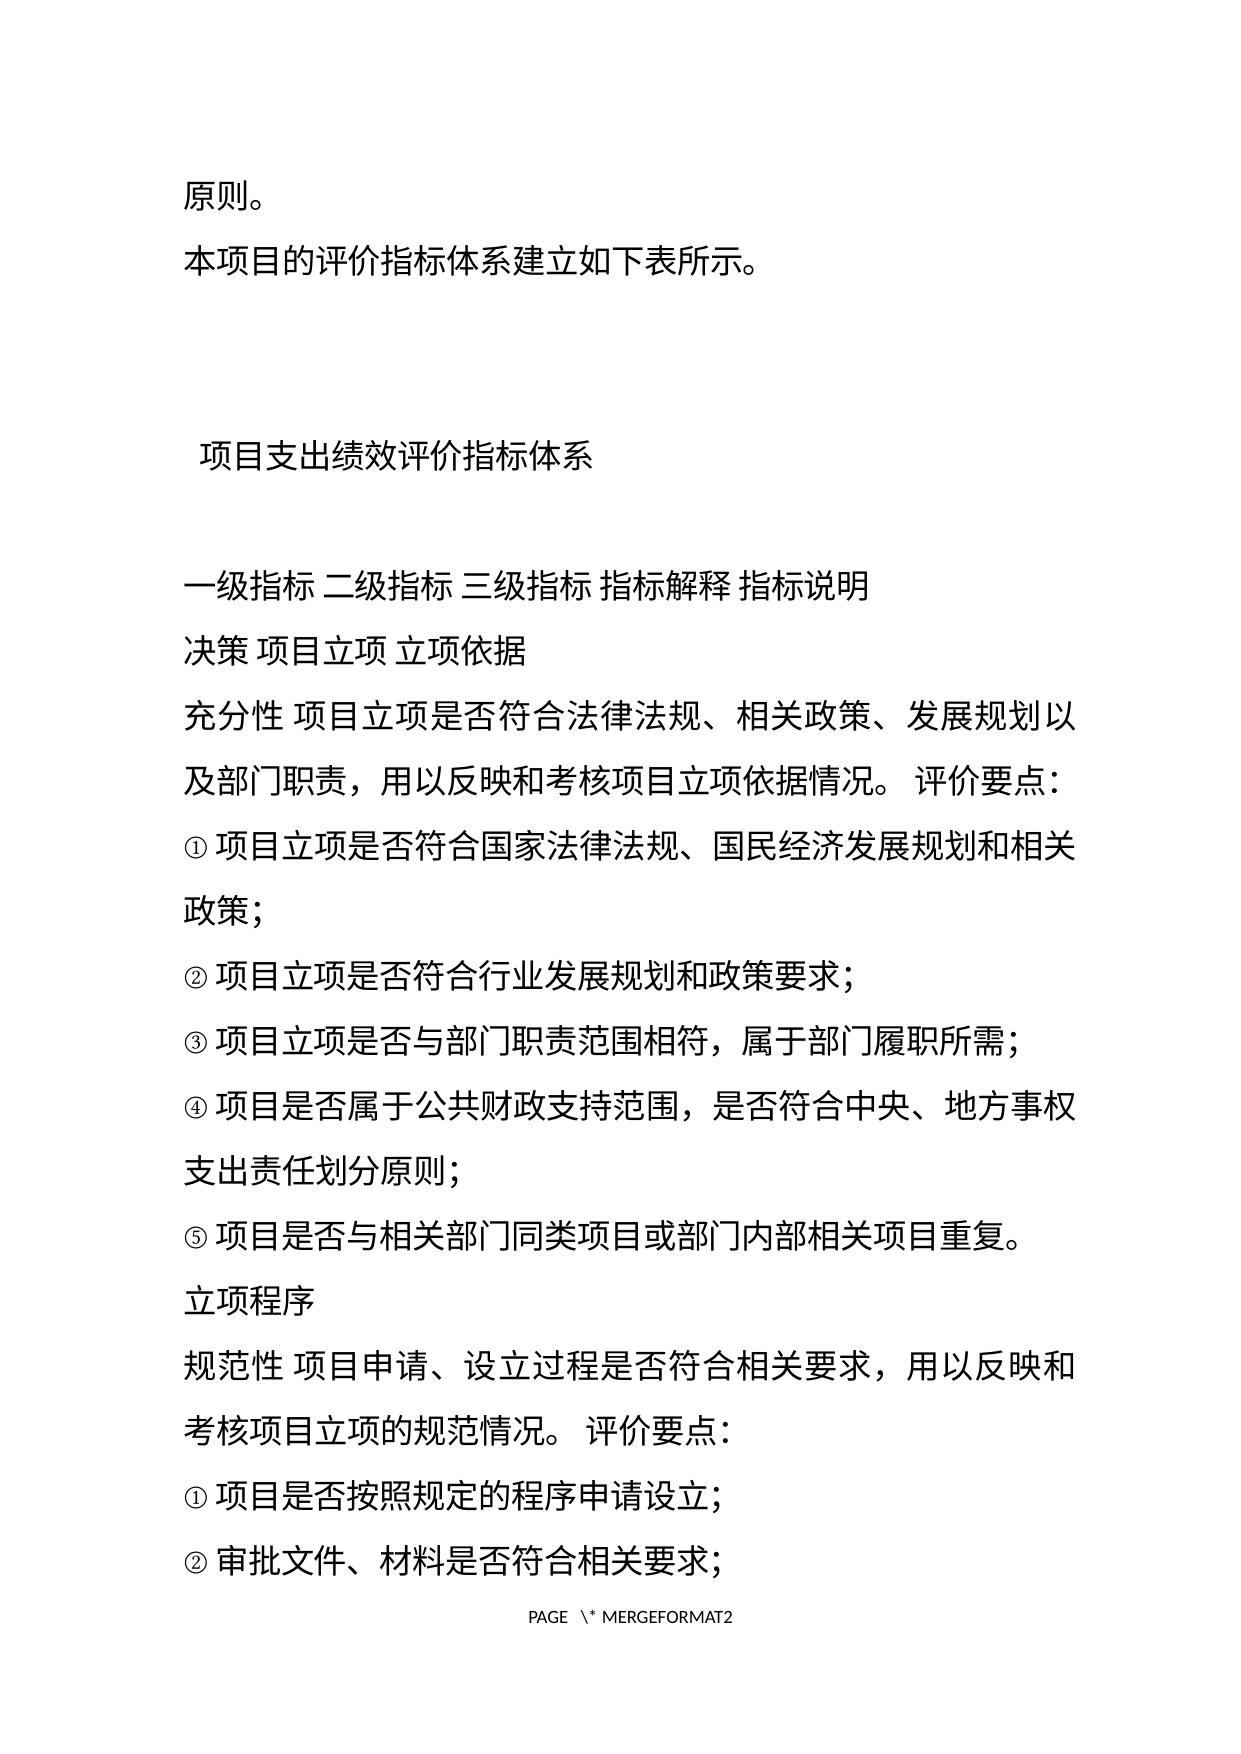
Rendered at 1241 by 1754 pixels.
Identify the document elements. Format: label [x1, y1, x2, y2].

text [183, 487, 1078, 1592]
